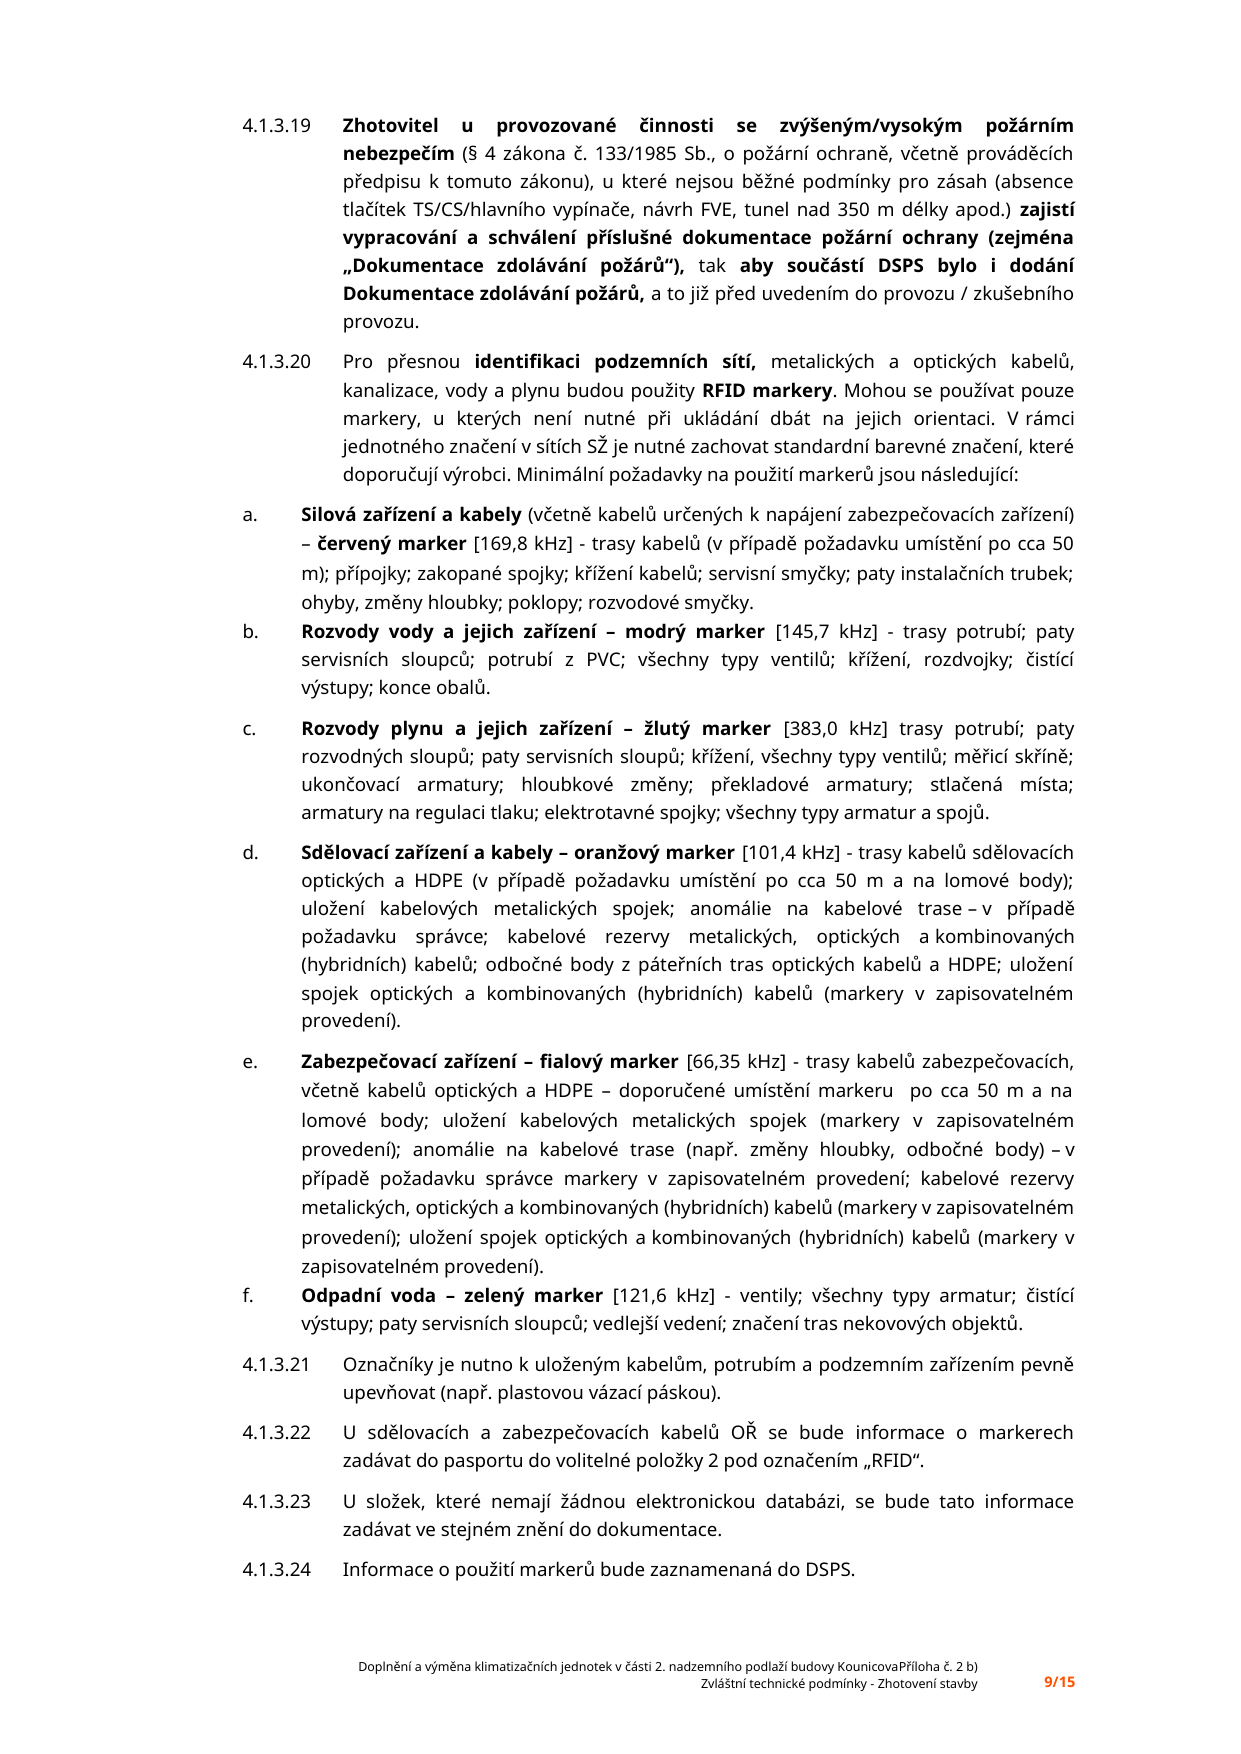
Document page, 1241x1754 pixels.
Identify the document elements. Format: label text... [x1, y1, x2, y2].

list Pro přesnou identifikaci podzemních sítí, metalických a optických kabelů, kanalizace, vody a plynu budou použity RFID markery. Mohou se používat pouze markery, u kterých není nutné při ukládání dbát na jejich orientaci. V rámci jednotného značení v sítích SŽ je nutné zachovat standardní barevné značení, které doporučují výrobci. Minimální požadavky na použití markerů jsou následující: [242, 349, 1075, 486]
list U sdělovacích a zabezpečovacích kabelů OŘ se bude informace o markerech zadávat do pasportu do volitelné položky 2 pod označením „RFID“. [242, 1419, 1075, 1473]
list Rozvody vody a jejich zařízení – modrý marker [145,7 kHz] - trasy potrubí; paty servisních sloupců; potrubí z PVC; všechny typy ventilů; křížení, rozdvojky; čistící výstupy; konce obalů. [242, 618, 1075, 700]
list Silová zařízení a kabely (včetně kabelů určených k napájení zabezpečovacích zařízení) – červený marker [169,8 kHz] - trasy kabelů (v případě požadavku umístění po cca 50 m); přípojky; zakopané spojky; křížení kabelů; servisní smyčky; paty instalačních trubek; ohyby, změny hloubky; poklopy; rozvodové smyčky. [242, 501, 1075, 615]
list Informace o použití markerů bude zaznamenaná do DSPS. [242, 1557, 1075, 1582]
list Sdělovací zařízení a kabely – oranžový marker [101,4 kHz] - trasy kabelů sdělovacích optických a HDPE (v případě požadavku umístění po cca 50 m a na lomové body); uložení kabelových metalických spojek; anomálie na kabelové trase – v případě požadavku správce; kabelové rezervy metalických, optických a kombinovaných (hybridních) kabelů; odbočné body z páteřních tras optických kabelů a HDPE; uložení spojek optických a kombinovaných (hybridních) kabelů (markery v zapisovatelném provedení). [242, 840, 1075, 1033]
list Označníky je nutno k uloženým kabelům, potrubím a podzemním zařízením pevně upevňovat (např. plastovou vázací páskou). [242, 1351, 1075, 1404]
list Odpadní voda – zelený marker [121,6 kHz] - ventily; všechny typy armatur; čistící výstupy; paty servisních sloupců; vedlejší vedení; značení tras nekovových objektů. [242, 1282, 1075, 1336]
list Zhotovitel u provozované činnosti se zvýšeným/vysokým požárním nebezpečím (§ 4 zákona č. 133/1985 Sb., o požární ochraně, včetně prováděcích předpisu k tomuto zákonu), u které nejsou běžné podmínky pro zásah (absence tlačítek TS/CS/hlavního vypínače, návrh FVE, tunel nad 350 m délky apod.) zajistí vypracování a schválení příslušné dokumentace požární ochrany (zejména „Dokumentace zdolávání požárů“), tak aby součástí DSPS bylo i dodání Dokumentace zdolávání požárů, a to již před uvedením do provozu / zkušebního provozu. [242, 112, 1075, 334]
list Rozvody plynu a jejich zařízení – žlutý marker [383,0 kHz] trasy potrubí; paty rozvodných sloupů; paty servisních sloupů; křížení, všechny typy ventilů; měřicí skříně; ukončovací armatury; hloubkové změny; překladové armatury; stlačená místa; armatury na regulaci tlaku; elektrotavné spojky; všechny typy armatur a spojů. [242, 715, 1075, 825]
list Zabezpečovací zařízení – fialový marker [66,35 kHz] - trasy kabelů zabezpečovacích, včetně kabelů optických a HDPE – doporučené umístění markeru po cca 50 m a na lomové body; uložení kabelových metalických spojek (markery v zapisovatelném provedení); anomálie na kabelové trase (např. změny hloubky, odbočné body) – v případě požadavku správce markery v zapisovatelném provedení; kabelové rezervy metalických, optických a kombinovaných (hybridních) kabelů (markery v zapisovatelném provedení); uložení spojek optických a kombinovaných (hybridních) kabelů (markery v zapisovatelném provedení). [242, 1048, 1075, 1279]
list U složek, které nemají žádnou elektronickou databázi, se bude tato informace zadávat ve stejném znění do dokumentace. [242, 1488, 1075, 1542]
